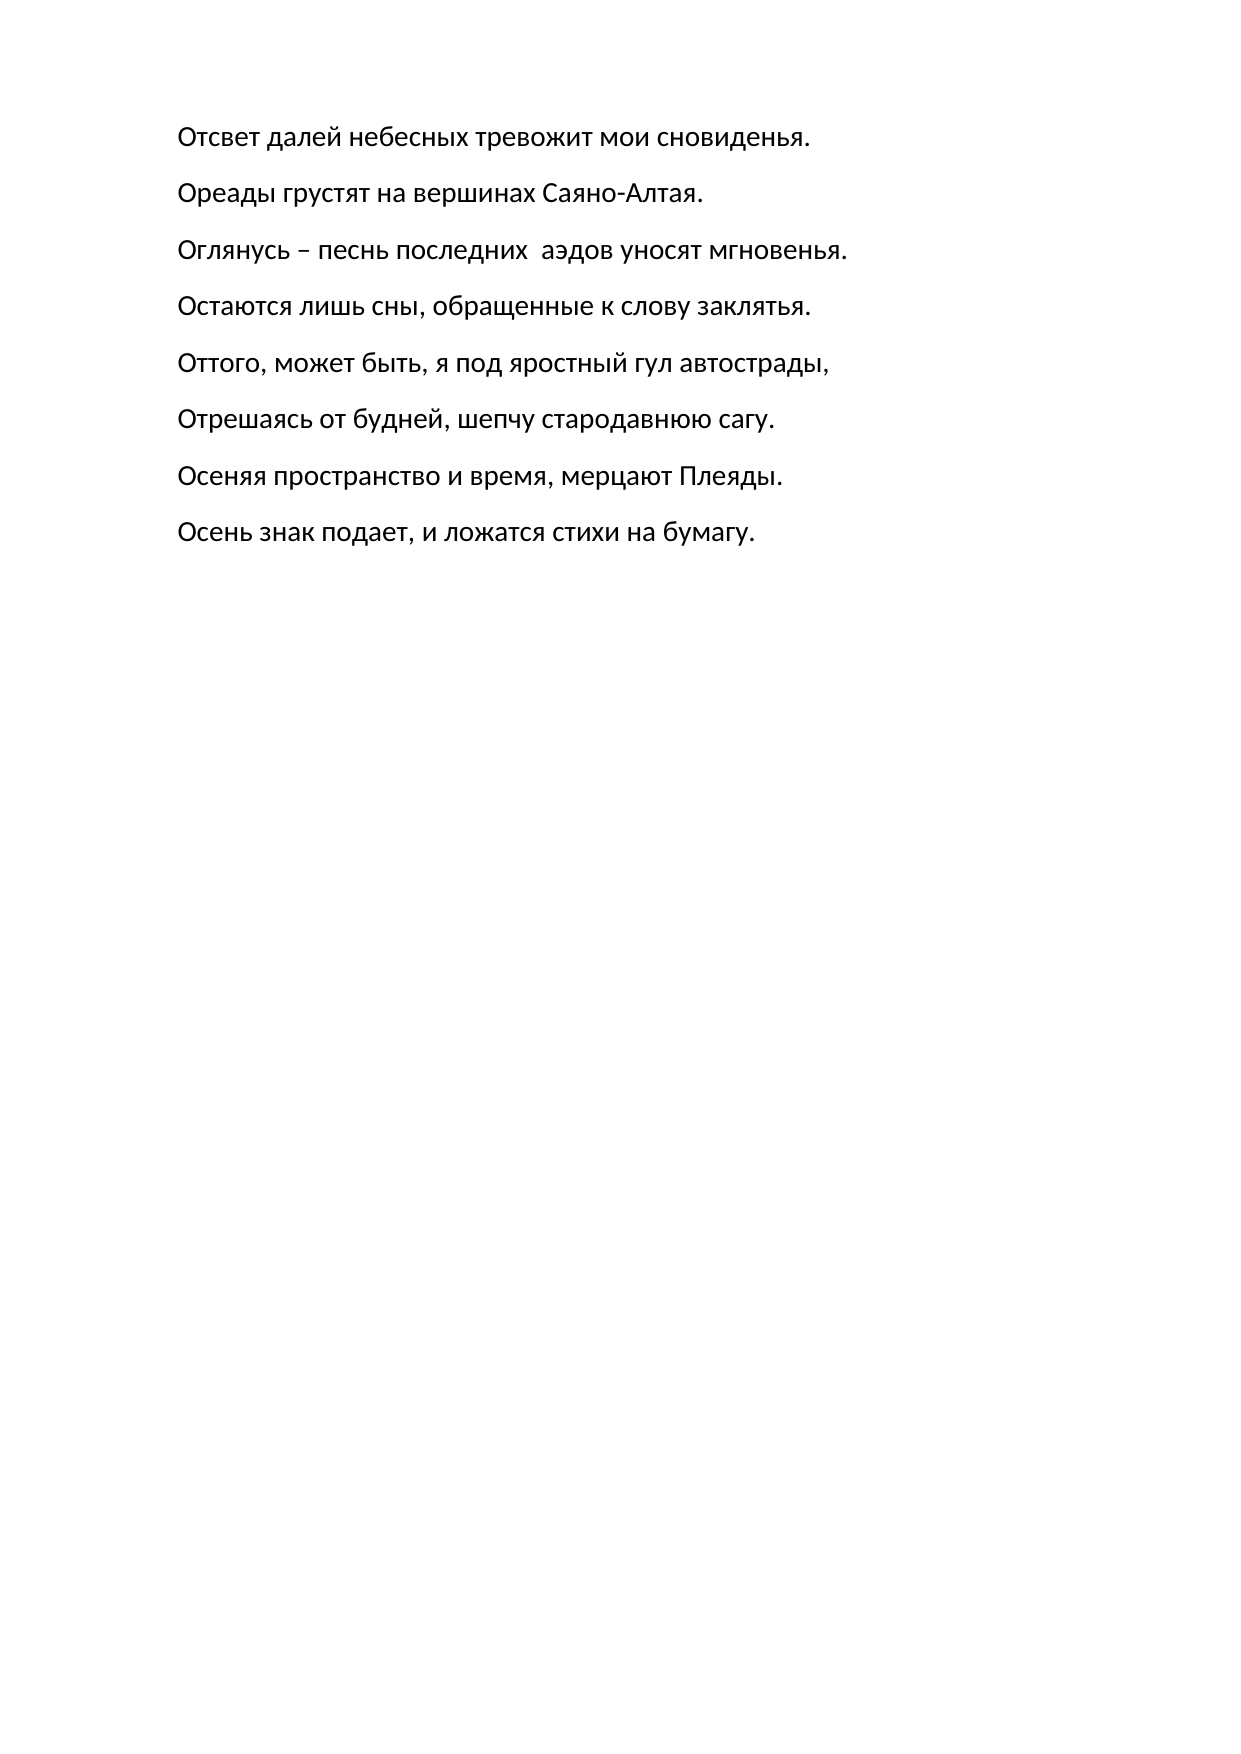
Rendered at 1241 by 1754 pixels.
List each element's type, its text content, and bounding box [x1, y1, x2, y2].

text Осень знак подает, и ложатся стихи на бумагу. [177, 513, 1152, 549]
text Оттого, может быть, я под яростный гул автострады, [177, 344, 1152, 379]
text Ореады грустят на вершинах Саяно-Алтая. [177, 174, 1152, 210]
text Остаются лишь сны, обращенные к слову заклятья. [177, 287, 1152, 323]
text Осеняя пространство и время, мерцают Плеяды. [177, 457, 1152, 492]
text Отсвет далей небесных тревожит мои сновиденья. [177, 118, 1152, 154]
text Отрешаясь от будней, шепчу стародавнюю сагу. [177, 400, 1152, 436]
text Оглянусь – песнь последних аэдов уносят мгновенья. [177, 231, 1152, 267]
